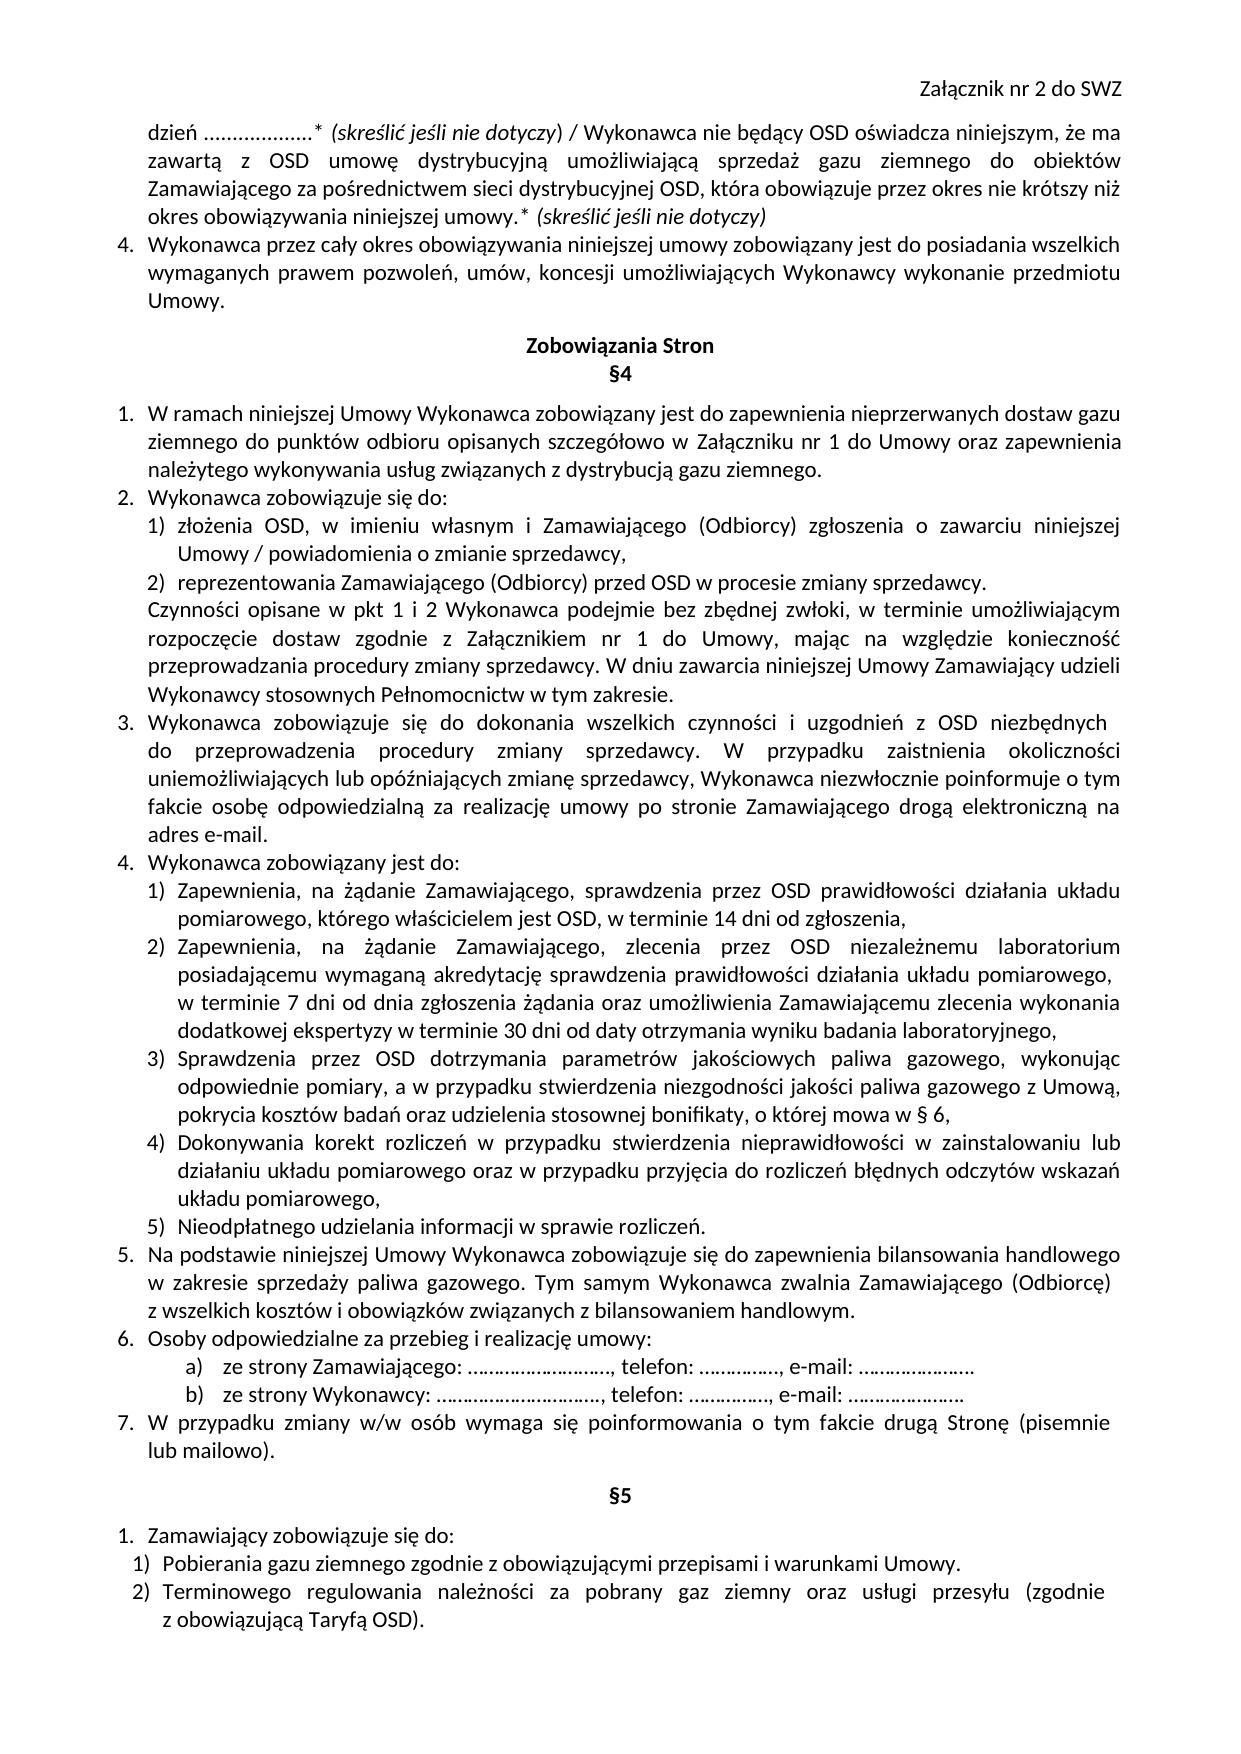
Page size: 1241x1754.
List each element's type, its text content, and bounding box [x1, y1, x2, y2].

list Wykonawca zobowiązuje się do: [117, 483, 1122, 512]
list złożenia OSD, w imieniu własnym i Zamawiającego (Odbiorcy) zgłoszenia o zawarciu niniejszej Umowy / powiadomienia o zmianie sprzedawcy, [147, 512, 1122, 568]
list Na podstawie niniejszej Umowy Wykonawca zobowiązuje się do zapewnienia bilansowania handlowego w zakresie sprzedaży paliwa gazowego. Tym samym Wykonawca zwalnia Zamawiającego (Odbiorcę) z wszelkich kosztów i obowiązków związanych z bilansowaniem handlowym. [117, 1240, 1122, 1324]
list Terminowego regulowania należności za pobrany gaz ziemny oraz usługi przesyłu (zgodnie z obowiązującą Taryfą OSD). [132, 1577, 1122, 1633]
list Zamawiający zobowiązuje się do: [117, 1521, 1122, 1549]
text Czynności opisane w pkt 1 i 2 Wykonawca podejmie bez zbędnej zwłoki, w terminie umożliwiającym rozpoczęcie dostaw zgodnie z Załącznikiem nr 1 do Umowy, mając na względzie konieczność przeprowadzania procedury zmiany sprzedawcy. W dniu zawarcia niniejszej Umowy Zamawiający udzieli Wykonawcy stosownych Pełnomocnictw w tym zakresie. [148, 596, 1122, 708]
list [117, 118, 1122, 230]
list W przypadku zmiany w/w osób wymaga się poinformowania o tym fakcie drugą Stronę (pisemnie lub mailowo). [117, 1408, 1122, 1464]
list ze strony Zamawiającego: ………………………, telefon: ……………, e-mail: …………………. [185, 1352, 1122, 1380]
text §4 [118, 359, 1122, 387]
list Wykonawca zobowiązany jest do: [117, 848, 1122, 876]
text Zobowiązania Stron [118, 331, 1122, 359]
list Dokonywania korekt rozliczeń w przypadku stwierdzenia nieprawidłowości w zainstalowaniu lub działaniu układu pomiarowego oraz w przypadku przyjęcia do rozliczeń błędnych odczytów wskazań układu pomiarowego, [147, 1128, 1122, 1212]
list Zapewnienia, na żądanie Zamawiającego, sprawdzenia przez OSD prawidłowości działania układu pomiarowego, którego właścicielem jest OSD, w terminie 14 dni od zgłoszenia, [147, 876, 1122, 932]
list Zapewnienia, na żądanie Zamawiającego, zlecenia przez OSD niezależnemu laboratorium posiadającemu wymaganą akredytację sprawdzenia prawidłowości działania układu pomiarowego, w terminie 7 dni od dnia zgłoszenia żądania oraz umożliwienia Zamawiającemu zlecenia wykonania dodatkowej ekspertyzy w terminie 30 dni od daty otrzymania wyniku badania laboratoryjnego, [147, 932, 1122, 1044]
list ze strony Wykonawcy: …………………………., telefon: ……………, e-mail: …………………. [185, 1380, 1122, 1408]
list Wykonawca zobowiązuje się do dokonania wszelkich czynności i uzgodnień z OSD niezbędnych do przeprowadzenia procedury zmiany sprzedawcy. W przypadku zaistnienia okoliczności uniemożliwiających lub opóźniających zmianę sprzedawcy, Wykonawca niezwłocznie poinformuje o tym fakcie osobę odpowiedzialną za realizację umowy po stronie Zamawiającego drogą elektroniczną na adres e-mail. [117, 708, 1122, 848]
list Wykonawca przez cały okres obowiązywania niniejszej umowy zobowiązany jest do posiadania wszelkich wymaganych prawem pozwoleń, umów, koncesji umożliwiających Wykonawcy wykonanie przedmiotu Umowy. [117, 230, 1122, 314]
text §5 [118, 1481, 1122, 1509]
list W ramach niniejszej Umowy Wykonawca zobowiązany jest do zapewnienia nieprzerwanych dostaw gazu ziemnego do punktów odbioru opisanych szczegółowo w Załączniku nr 1 do Umowy oraz zapewnienia należytego wykonywania usług związanych z dystrybucją gazu ziemnego. [117, 399, 1122, 483]
list reprezentowania Zamawiającego (Odbiorcy) przed OSD w procesie zmiany sprzedawcy. [147, 568, 1122, 596]
list Osoby odpowiedzialne za przebieg i realizację umowy: [117, 1324, 1122, 1352]
list Sprawdzenia przez OSD dotrzymania parametrów jakościowych paliwa gazowego, wykonując odpowiednie pomiary, a w przypadku stwierdzenia niezgodności jakości paliwa gazowego z Umową, pokrycia kosztów badań oraz udzielenia stosownej bonifikaty, o której mowa w § 6, [147, 1044, 1122, 1128]
list Pobierania gazu ziemnego zgodnie z obowiązującymi przepisami i warunkami Umowy. [132, 1549, 1122, 1577]
list Nieodpłatnego udzielania informacji w sprawie rozliczeń. [147, 1212, 1122, 1240]
